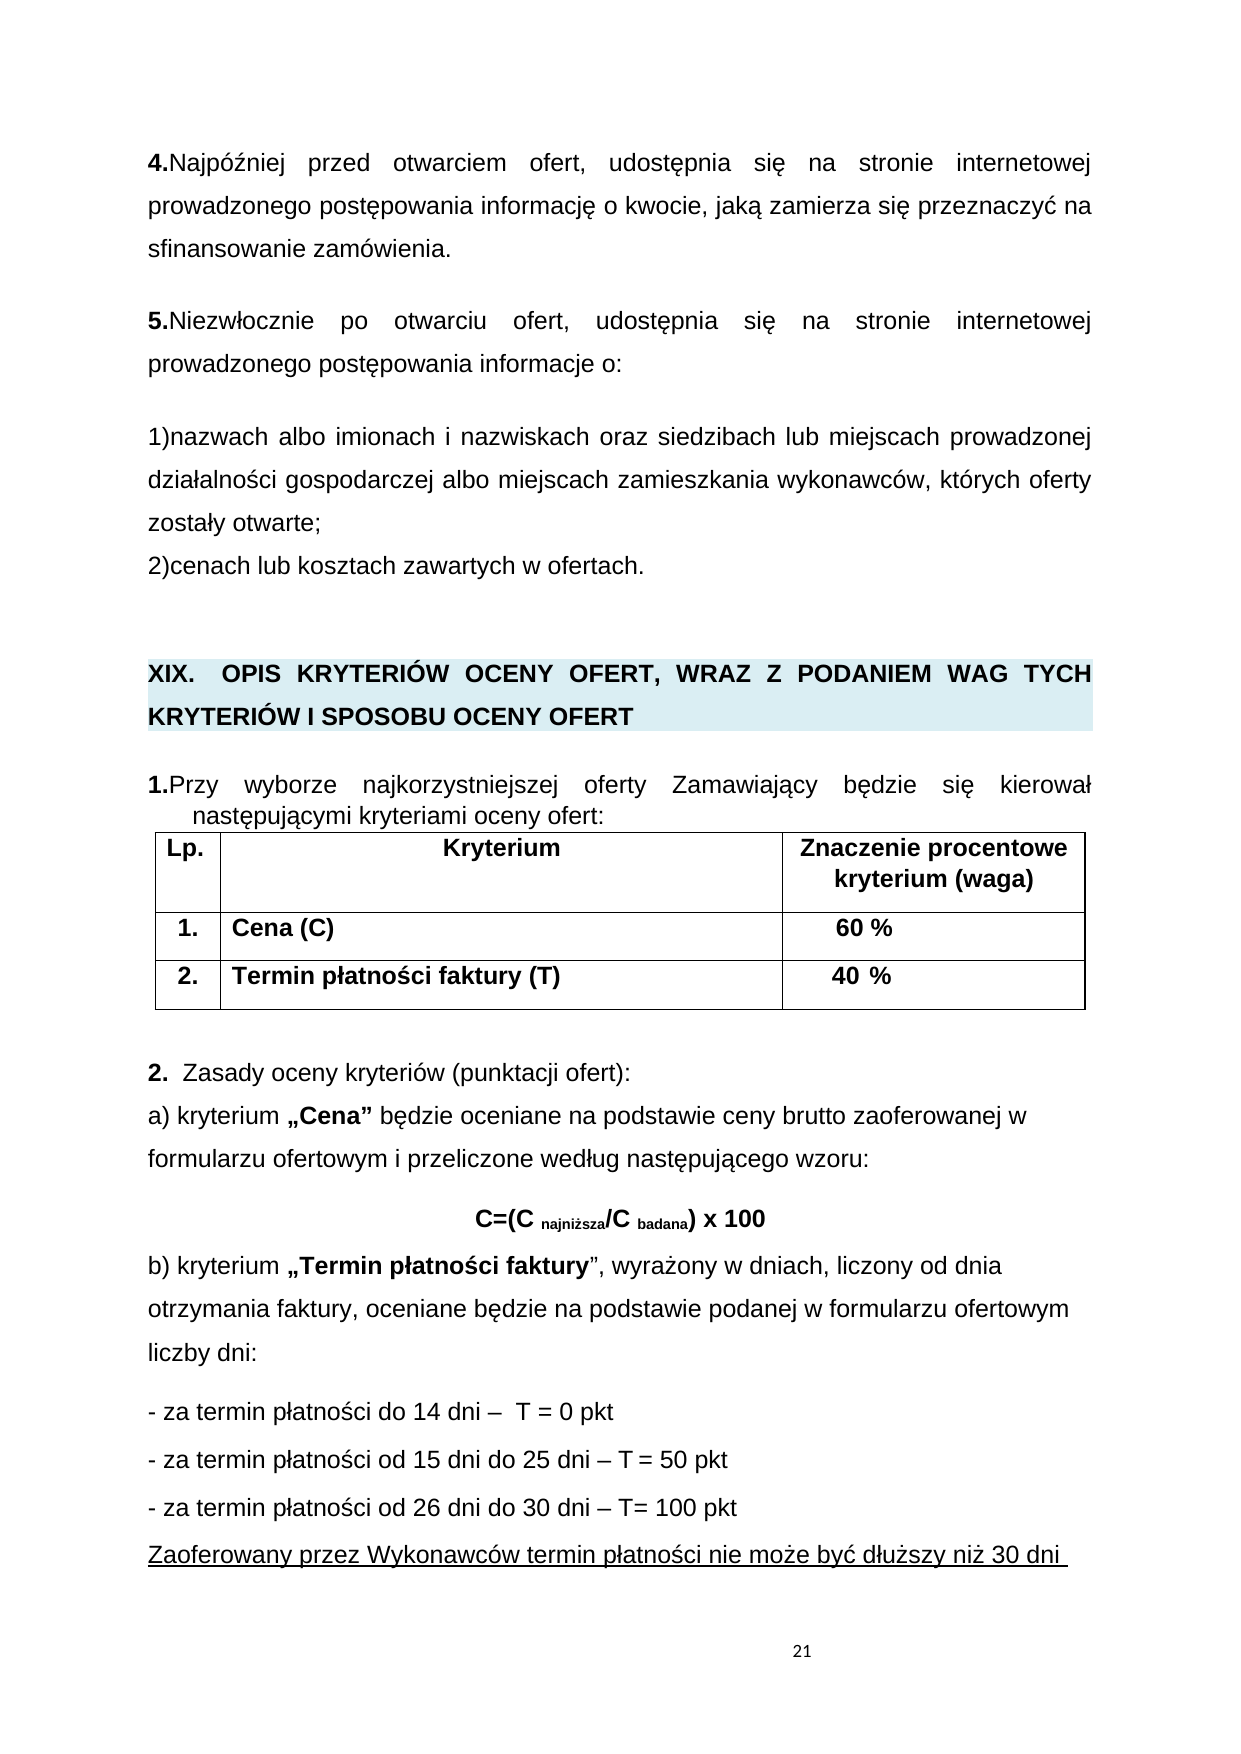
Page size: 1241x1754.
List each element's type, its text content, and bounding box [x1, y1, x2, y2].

table_cell 2. [156, 961, 220, 1009]
text a) kryterium „Cena” będzie oceniane na podstawie ceny brutto zaoferowanej w formularzu ofertowym i przeliczone według następującego wzoru: [148, 1101, 1093, 1173]
text XIX. OPIS KRYTERIÓW OCENY OFERT, WRAZ Z PODANIEM WAG TYCH KRYTERIÓW I SPOSOBU OCENY OFERT [148, 659, 1093, 731]
text 2. Zasady oceny kryteriów (punktacji ofert): [148, 1058, 1093, 1086]
text - za termin płatności od 26 dni do 30 dni – T= 100 pkt [148, 1493, 1093, 1522]
table_cell Termin płatności faktury (T) [221, 961, 782, 1009]
table_header Kryterium [221, 833, 782, 912]
text Zaoferowany przez Wykonawców termin płatności nie może być dłuższy niż 30 dni [148, 1541, 1093, 1569]
text 1)nazwach albo imionach i nazwiskach oraz siedzibach lub miejscach prowadzonej działalności gospodarczej albo miejscach zamieszkania wykonawców, których oferty zostały otwarte; [148, 422, 1093, 537]
table_cell Cena (C) [221, 913, 782, 960]
text 4.Najpóźniej przed otwarciem ofert, udostępnia się na stronie internetowej prowadzonego postępowania informację o kwocie, jaką zamierza się przeznaczyć na sfinansowanie zamówienia. [148, 148, 1093, 263]
text 2)cenach lub kosztach zawartych w ofertach. [148, 551, 1093, 580]
table_cell % [783, 961, 1084, 1009]
text b) kryterium „Termin płatności faktury”, wyrażony w dniach, liczony od dnia otrzymania faktury, oceniane będzie na podstawie podanej w formularzu ofertowym liczby dni: [148, 1251, 1093, 1366]
text - za termin płatności od 15 dni do 25 dni – T = 50 pkt [148, 1445, 1093, 1474]
table_cell 60 % [783, 913, 1084, 960]
table_cell 1. [156, 913, 220, 960]
text 1.Przy wyborze najkorzystniejszej oferty Zamawiający będzie się kierował następującymi kryteriami oceny ofert: [148, 770, 1093, 830]
text C=(C najniższa/C badana) x 100 [148, 1204, 1093, 1232]
table_header Lp. [156, 833, 220, 912]
text - za termin płatności do 14 dni – T = 0 pkt [148, 1397, 1093, 1426]
table_header Znaczenie procentowe kryterium (waga) [783, 833, 1084, 912]
text 5.Niezwłocznie po otwarciu ofert, udostępnia się na stronie internetowej prowadzonego postępowania informacje o: [148, 306, 1093, 378]
